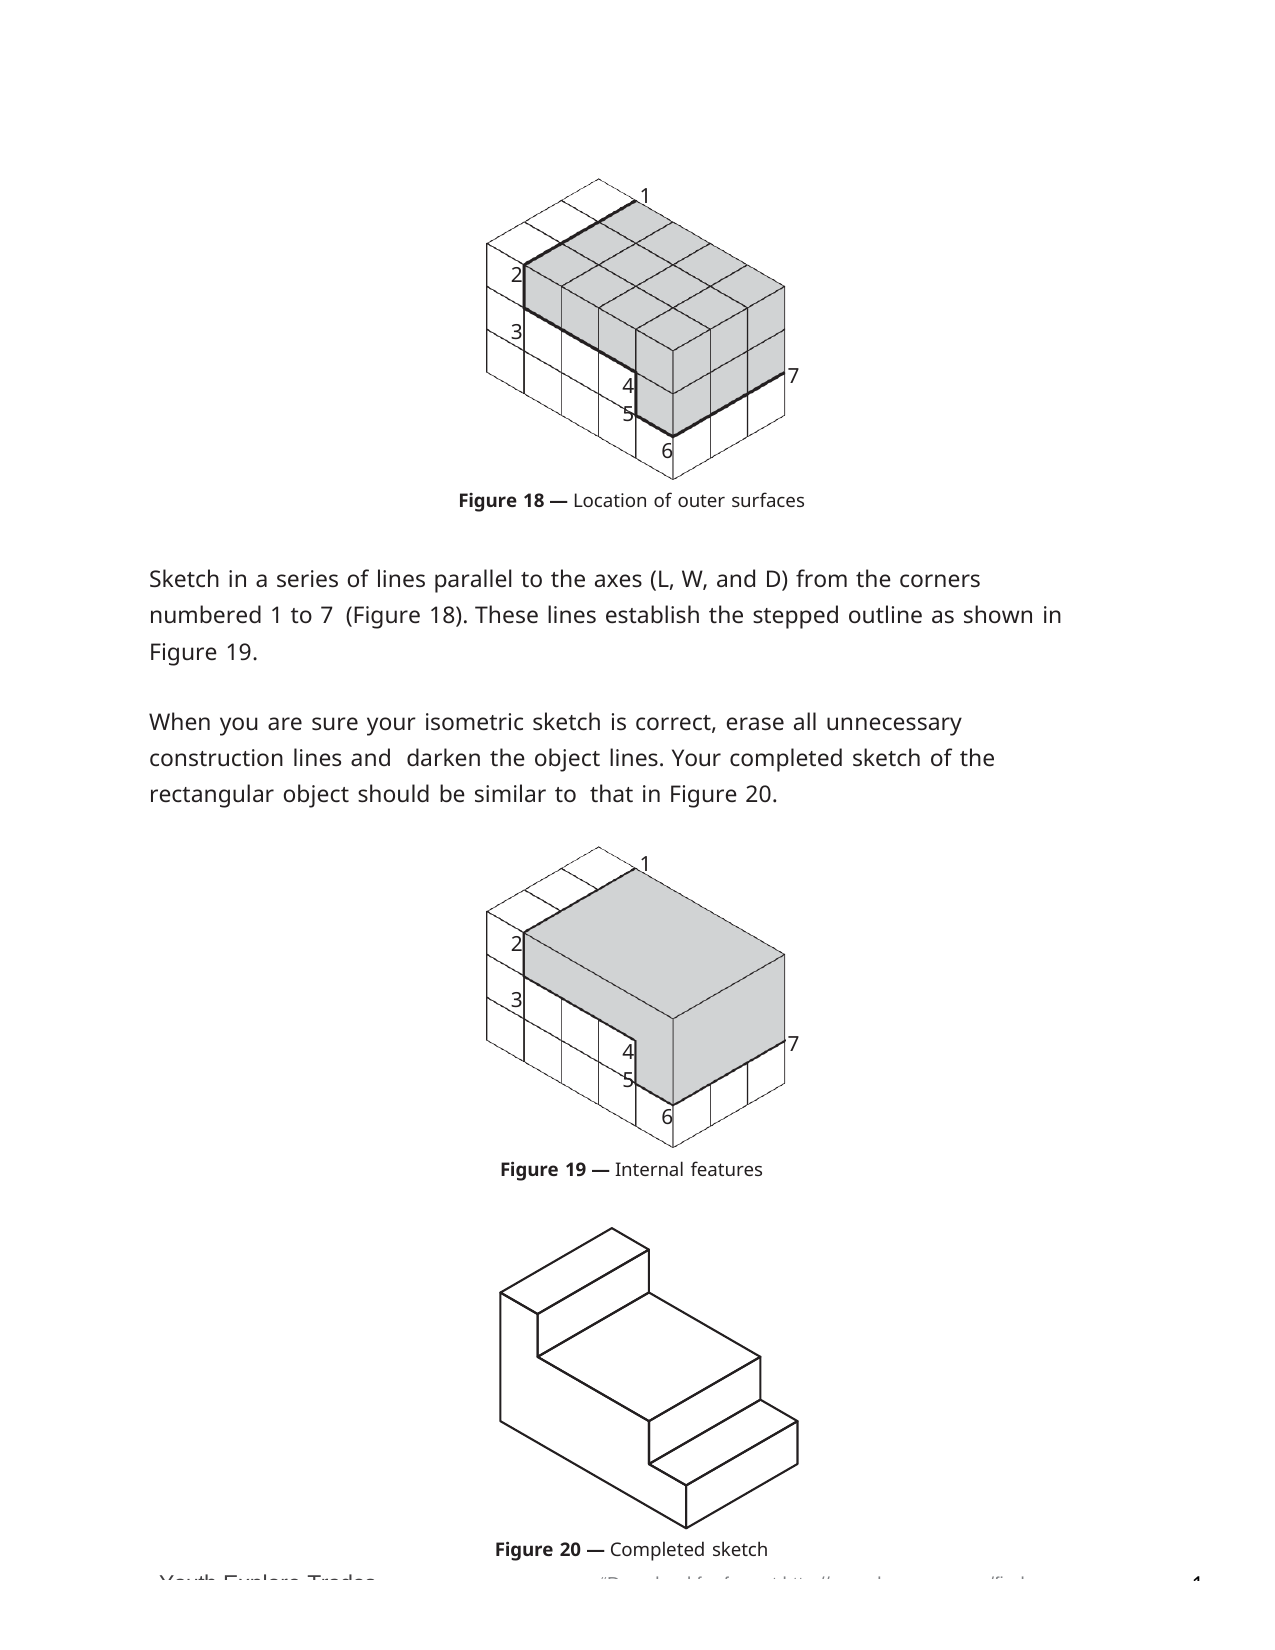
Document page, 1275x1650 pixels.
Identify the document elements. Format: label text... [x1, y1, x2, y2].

text Figure 19 — Internal features [359, 1156, 904, 1181]
text Figure 18 — Location of outer surfaces [359, 487, 904, 513]
text Figure 20 — Completed sketch [359, 1536, 904, 1562]
text When you are sure your isometric sketch is correct, erase all unnecessary construction lines and darken the object lines. Your completed sketch of the rectangular object should be similar to that in Figure 20. [149, 705, 1099, 809]
picture [486, 846, 786, 1148]
text Sketch in a series of lines parallel to the axes (L, W, and D) from the corners numbered 1 to 7 (Figure 18). These lines establish the stepped outline as shown in Figure 19. [149, 563, 1063, 667]
picture [486, 178, 786, 480]
